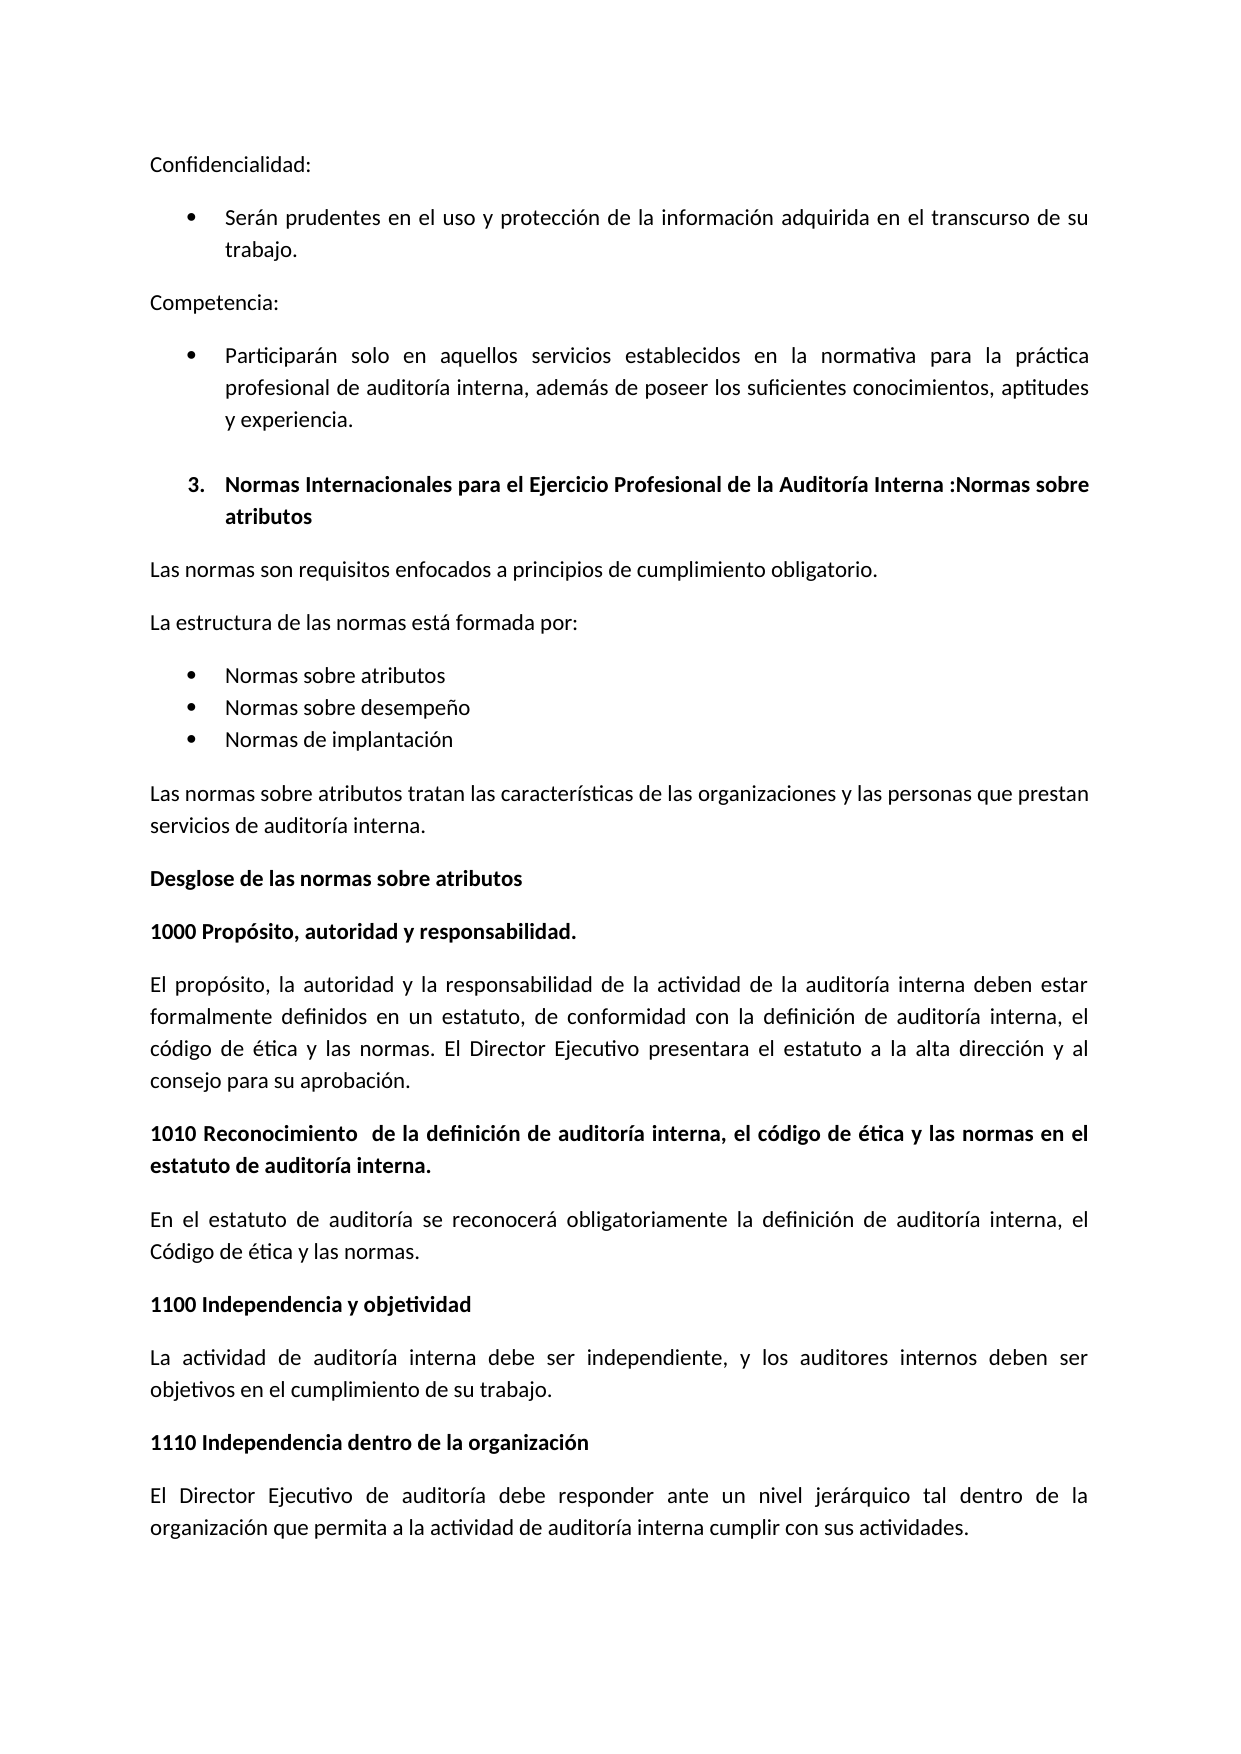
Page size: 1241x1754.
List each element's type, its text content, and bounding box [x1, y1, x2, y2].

text Las normas son requisitos enfocados a principios de cumplimiento obligatorio. [150, 555, 1090, 583]
text 1110 Independencia dentro de la organización [150, 1428, 1090, 1456]
text Las normas sobre atributos tratan las características de las organizaciones y las personas que prestan servicios de auditoría interna. [150, 779, 1090, 839]
text Desglose de las normas sobre atributos [150, 864, 1090, 892]
text El Director Ejecutivo de auditoría debe responder ante un nivel jerárquico tal dentro de la organización que permita a la actividad de auditoría interna cumplir con sus actividades. [150, 1481, 1090, 1541]
text Competencia: [150, 288, 1090, 316]
text La estructura de las normas está formada por: [150, 608, 1090, 636]
list Normas de implantación [187, 726, 1090, 754]
text En el estatuto de auditoría se reconocerá obligatoriamente la definición de auditoría interna, el Código de ética y las normas. [150, 1205, 1090, 1265]
text Confidencialidad: [150, 150, 1090, 178]
list Normas sobre desempeño [187, 693, 1090, 721]
text La actividad de auditoría interna debe ser independiente, y los auditores internos deben ser objetivos en el cumplimiento de su trabajo. [150, 1343, 1090, 1403]
text El propósito, la autoridad y la responsabilidad de la actividad de la auditoría interna deben estar formalmente definidos en un estatuto, de conformidad con la definición de auditoría interna, el código de ética y las normas. El Director Ejecutivo presentara el estatuto a la alta dirección y al consejo para su aprobación. [150, 970, 1090, 1094]
list Participarán solo en aquellos servicios establecidos en la normativa para la práctica profesional de auditoría interna, además de poseer los suficientes conocimientos, aptitudes y experiencia. [187, 341, 1090, 434]
list Normas sobre atributos [187, 661, 1090, 689]
list Normas Internacionales para el Ejercicio Profesional de la Auditoría Interna :Normas sobre atributos [187, 470, 1090, 530]
text 1010 Reconocimiento de la definición de auditoría interna, el código de ética y las normas en el estatuto de auditoría interna. [150, 1119, 1090, 1180]
text 1100 Independencia y objetividad [150, 1290, 1090, 1318]
text 1000 Propósito, autoridad y responsabilidad. [150, 917, 1090, 945]
list Serán prudentes en el uso y protección de la información adquirida en el transcurso de su trabajo. [187, 203, 1090, 263]
